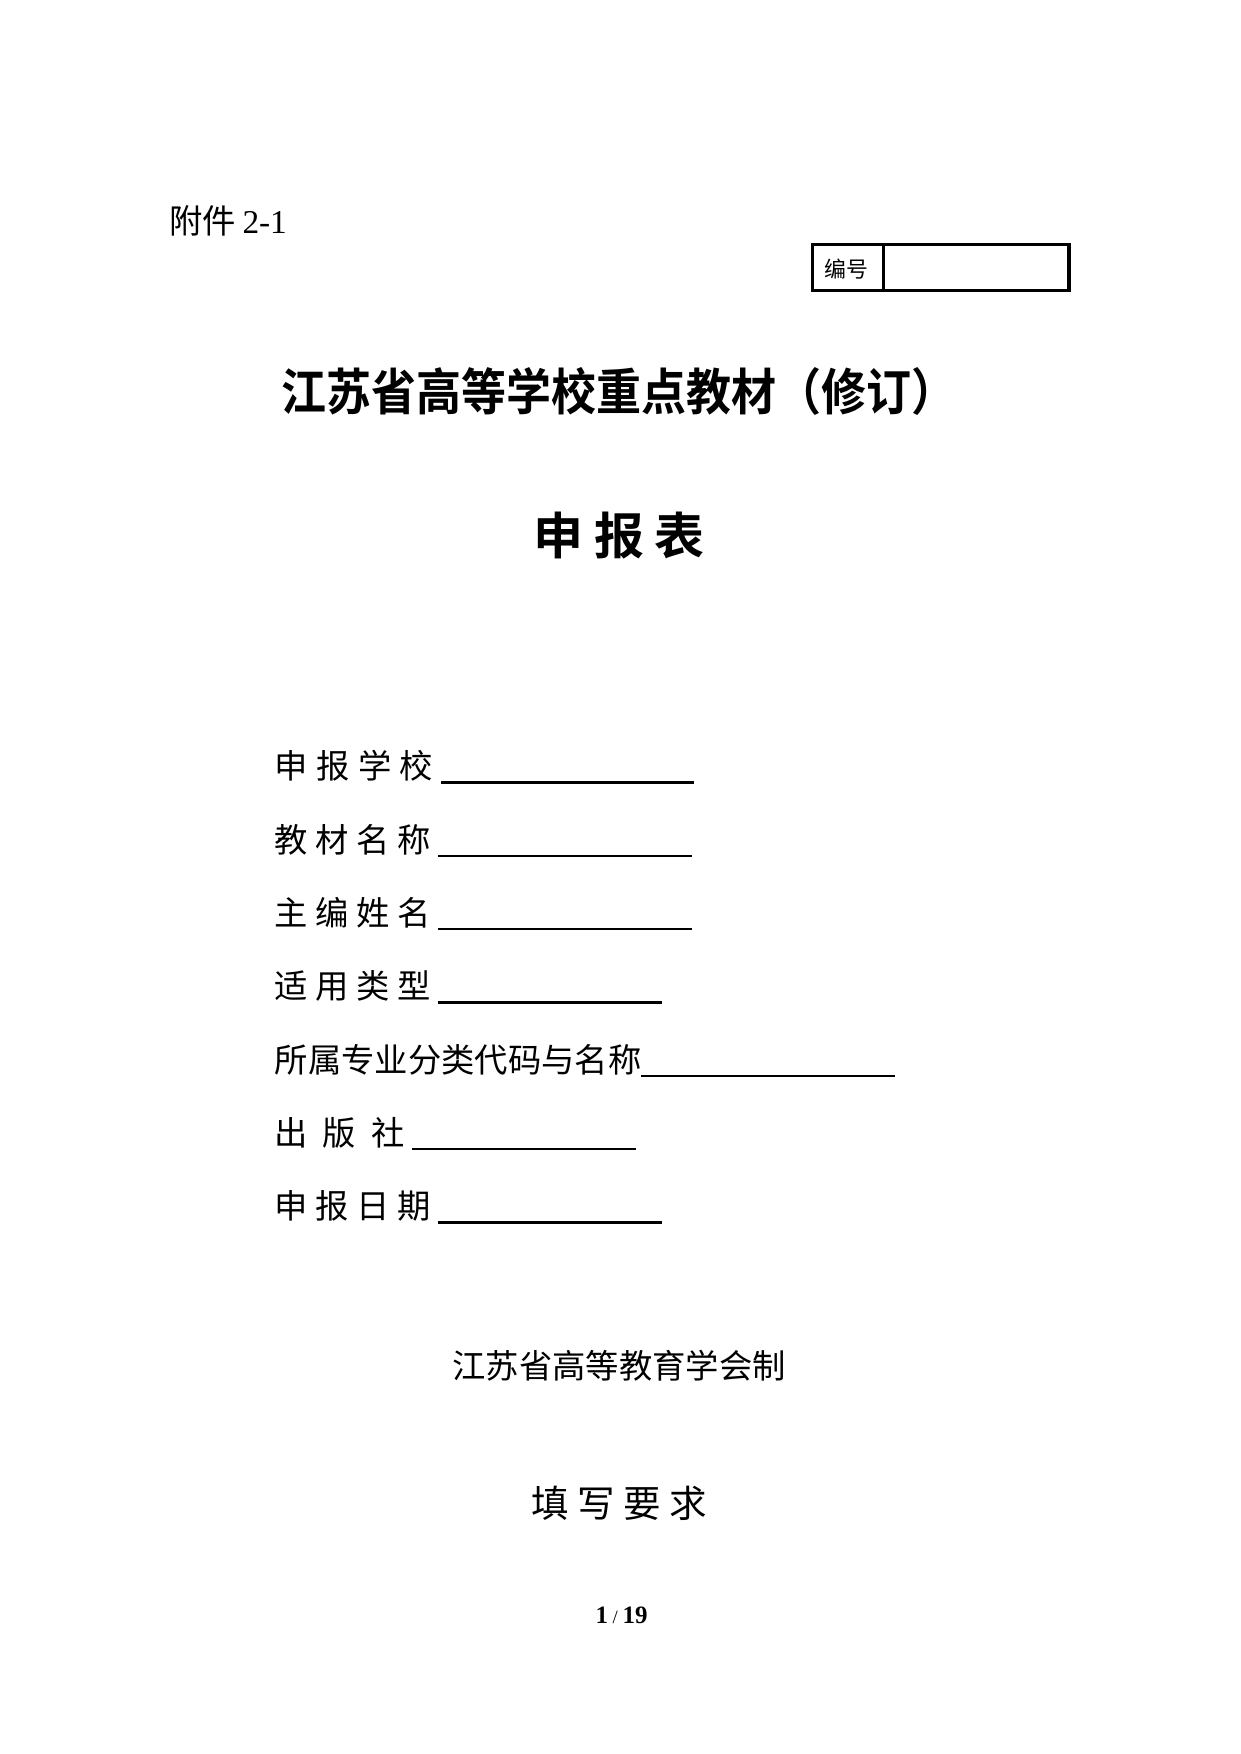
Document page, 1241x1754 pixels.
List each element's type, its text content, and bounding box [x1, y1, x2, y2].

subtitle 江苏省高等学校重点教材（修订） [169, 352, 1069, 425]
table_cell 申 报 日 期 [263, 1180, 974, 1253]
table_cell 出 版 社 [263, 1107, 974, 1180]
table_cell 所属专业分类代码与名称 [263, 1033, 974, 1107]
table_header [885, 246, 1067, 289]
table_cell 教 材 名 称 [263, 813, 974, 887]
table_cell 适 用 类 型 [263, 960, 974, 1033]
text 江苏省高等教育学会制 [169, 1339, 1069, 1388]
text 填 写 要 求 [169, 1474, 1069, 1528]
table_header 申报学校 [263, 740, 974, 813]
table_header 编号 [814, 246, 882, 289]
table_cell 主 编 姓 名 [263, 887, 974, 960]
text 附件2-1 [169, 195, 1069, 243]
subtitle 申报表 [169, 496, 1069, 569]
